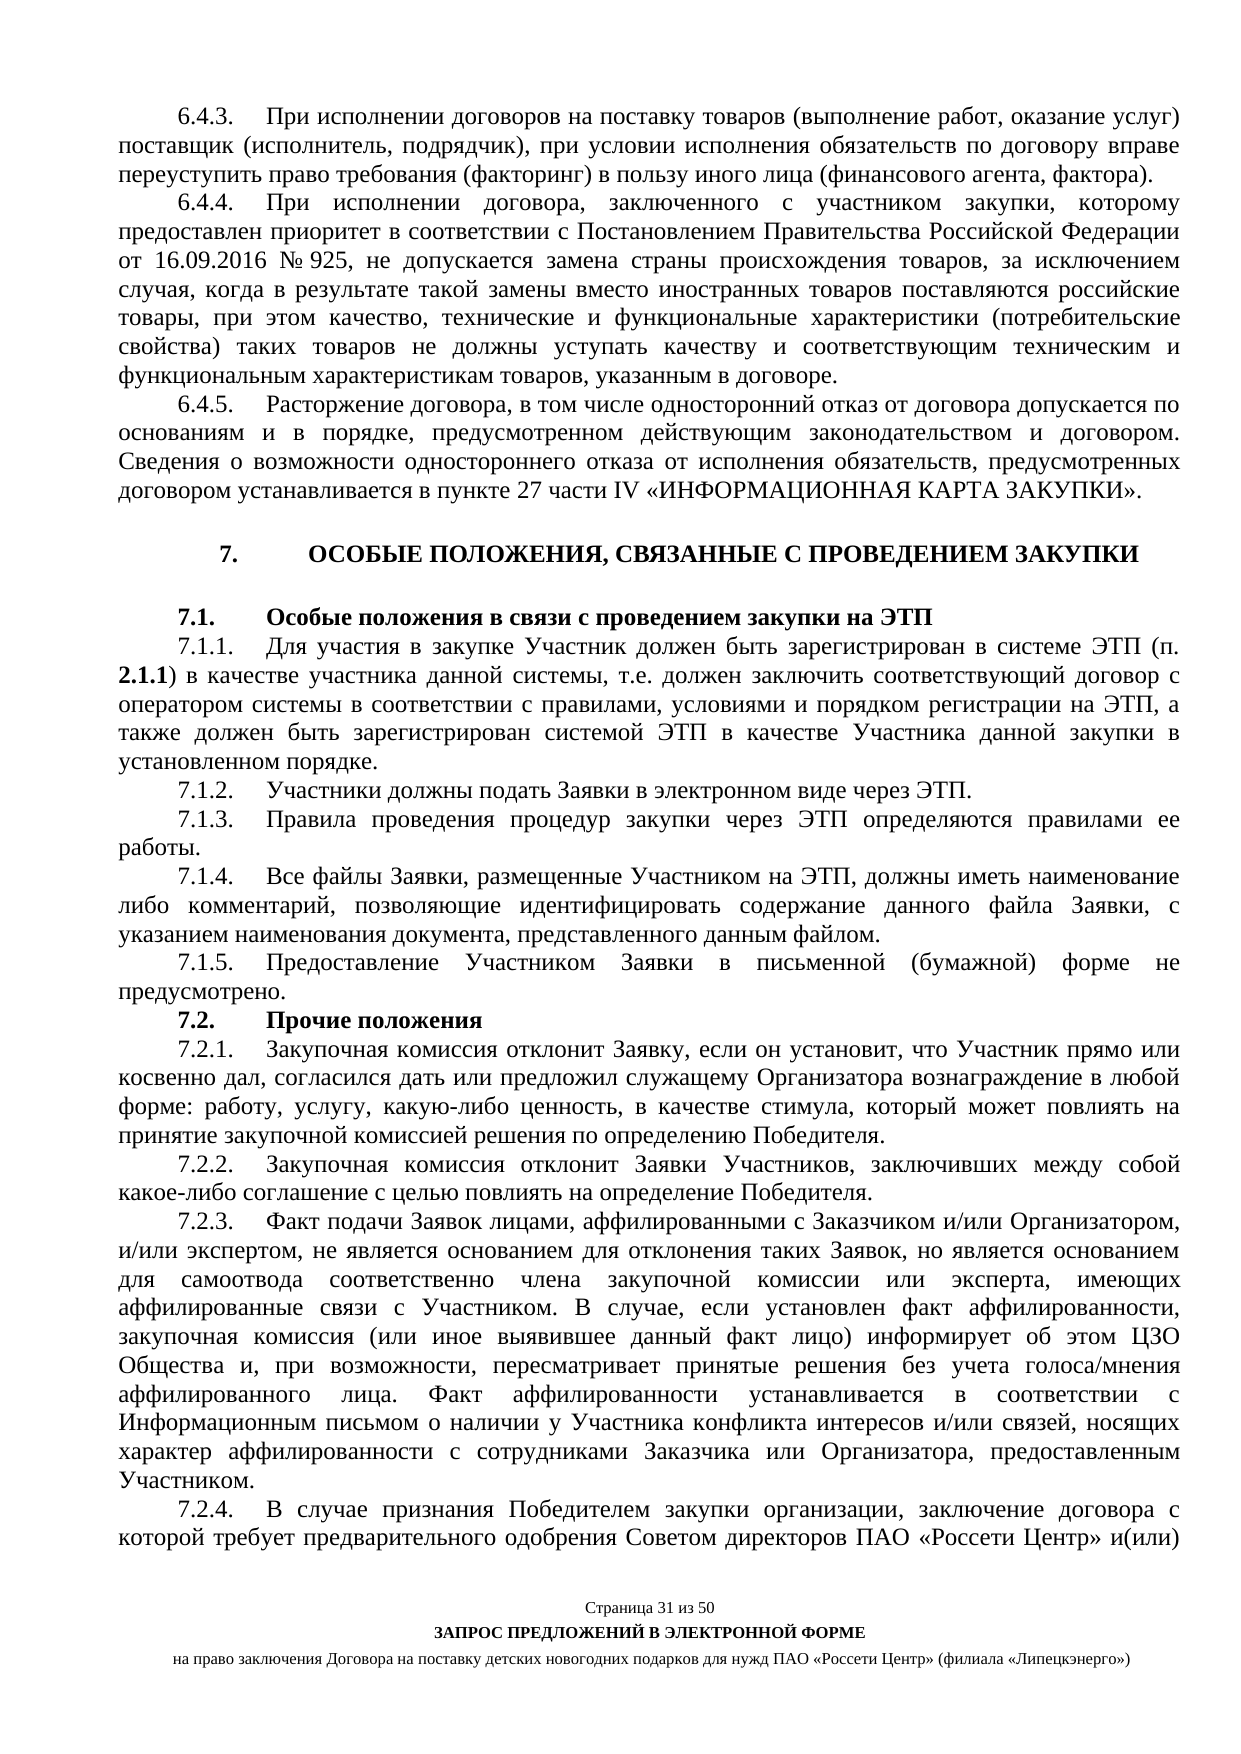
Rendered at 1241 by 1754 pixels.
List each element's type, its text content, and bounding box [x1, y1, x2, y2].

subtitle Участники должны подать Заявки в электронном виде через ЭТП. [118, 775, 1181, 804]
subtitle Расторжение договора, в том числе односторонний отказ от договора допускается по основаниям и в порядке, предусмотренном действующим законодательством и договором. Сведения о возможности одностороннего отказа от исполнения обязательств, предусмотренных договором устанавливается в пункте 27 части IV «ИНФОРМАЦИОННАЯ КАРТА ЗАКУПКИ». [118, 389, 1181, 504]
subtitle Факт подачи Заявок лицами, аффилированными с Заказчиком и/или Организатором, и/или экспертом, не является основанием для отклонения таких Заявок, но является основанием для самоотвода соответственно члена закупочной комиссии или эксперта, имеющих аффилированные связи с Участником. В случае, если установлен факт аффилированности, закупочная комиссия (или иное выявившее данный факт лицо) информирует об этом ЦЗО Общества и, при возможности, пересматривает принятые решения без учета голоса/мнения аффилированного лица. Факт аффилированности устанавливается в соответствии с Информационным письмом о наличии у Участника конфликта интересов и/или связей, носящих характер аффилированности с сотрудниками Заказчика или Организатора, предоставленным Участником. [118, 1206, 1181, 1494]
subtitle Закупочная комиссия отклонит Заявки Участников, заключивших между собой какое-либо соглашение с целью повлиять на определение Победителя. [118, 1149, 1181, 1206]
subtitle При исполнении договоров на поставку товаров (выполнение работ, оказание услуг) поставщик (исполнитель, подрядчик), при условии исполнения обязательств по договору вправе переуступить право требования (факторинг) в пользу иного лица (финансового агента, фактора). [118, 101, 1181, 187]
subtitle Правила проведения процедур закупки через ЭТП определяются правилами ее работы. [118, 804, 1181, 861]
subtitle При исполнении договора, заключенного с участником закупки, которому предоставлен приоритет в соответствии с Постановлением Правительства Российской Федерации от 16.09.2016 № 925, не допускается замена страны происхождения товаров, за исключением случая, когда в результате такой замены вместо иностранных товаров поставляются российские товары, при этом качество, технические и функциональные характеристики (потребительские свойства) таких товаров не должны уступать качеству и соответствующим техническим и функциональным характеристикам товаров, указанным в договоре. [118, 187, 1181, 389]
subtitle Закупочная комиссия отклонит Заявку, если он установит, что Участник прямо или косвенно дал, согласился дать или предложил служащему Организатора вознаграждение в любой форме: работу, услугу, какую-либо ценность, в качестве стимула, который может повлиять на принятие закупочной комиссией решения по определению Победителя. [118, 1034, 1181, 1149]
subtitle ОСОБЫЕ ПОЛОЖЕНИЯ, СВЯЗАННЫЕ С ПРОВЕДЕНИЕМ ЗАКУПКИ [118, 539, 1181, 567]
subtitle Все файлы Заявки, размещенные Участником на ЭТП, должны иметь наименование либо комментарий, позволяющие идентифицировать содержание данного файла Заявки, с указанием наименования документа, представленного данным файлом. [118, 861, 1181, 947]
subtitle Особые положения в связи с проведением закупки на ЭТП [118, 602, 1181, 631]
subtitle Для участия в закупке Участник должен быть зарегистрирован в системе ЭТП (п. 2.1.1) в качестве участника данной системы, т.е. должен заключить соответствующий договор с оператором системы в соответствии с правилами, условиями и порядком регистрации на ЭТП, а также должен быть зарегистрирован системой ЭТП в качестве Участника данной закупки в установленном порядке. [118, 631, 1181, 775]
subtitle Предоставление Участником Заявки в письменной (бумажной) форме не предусмотрено. [118, 947, 1181, 1005]
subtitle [118, 1494, 1181, 1551]
subtitle Прочие положения [118, 1005, 1181, 1034]
